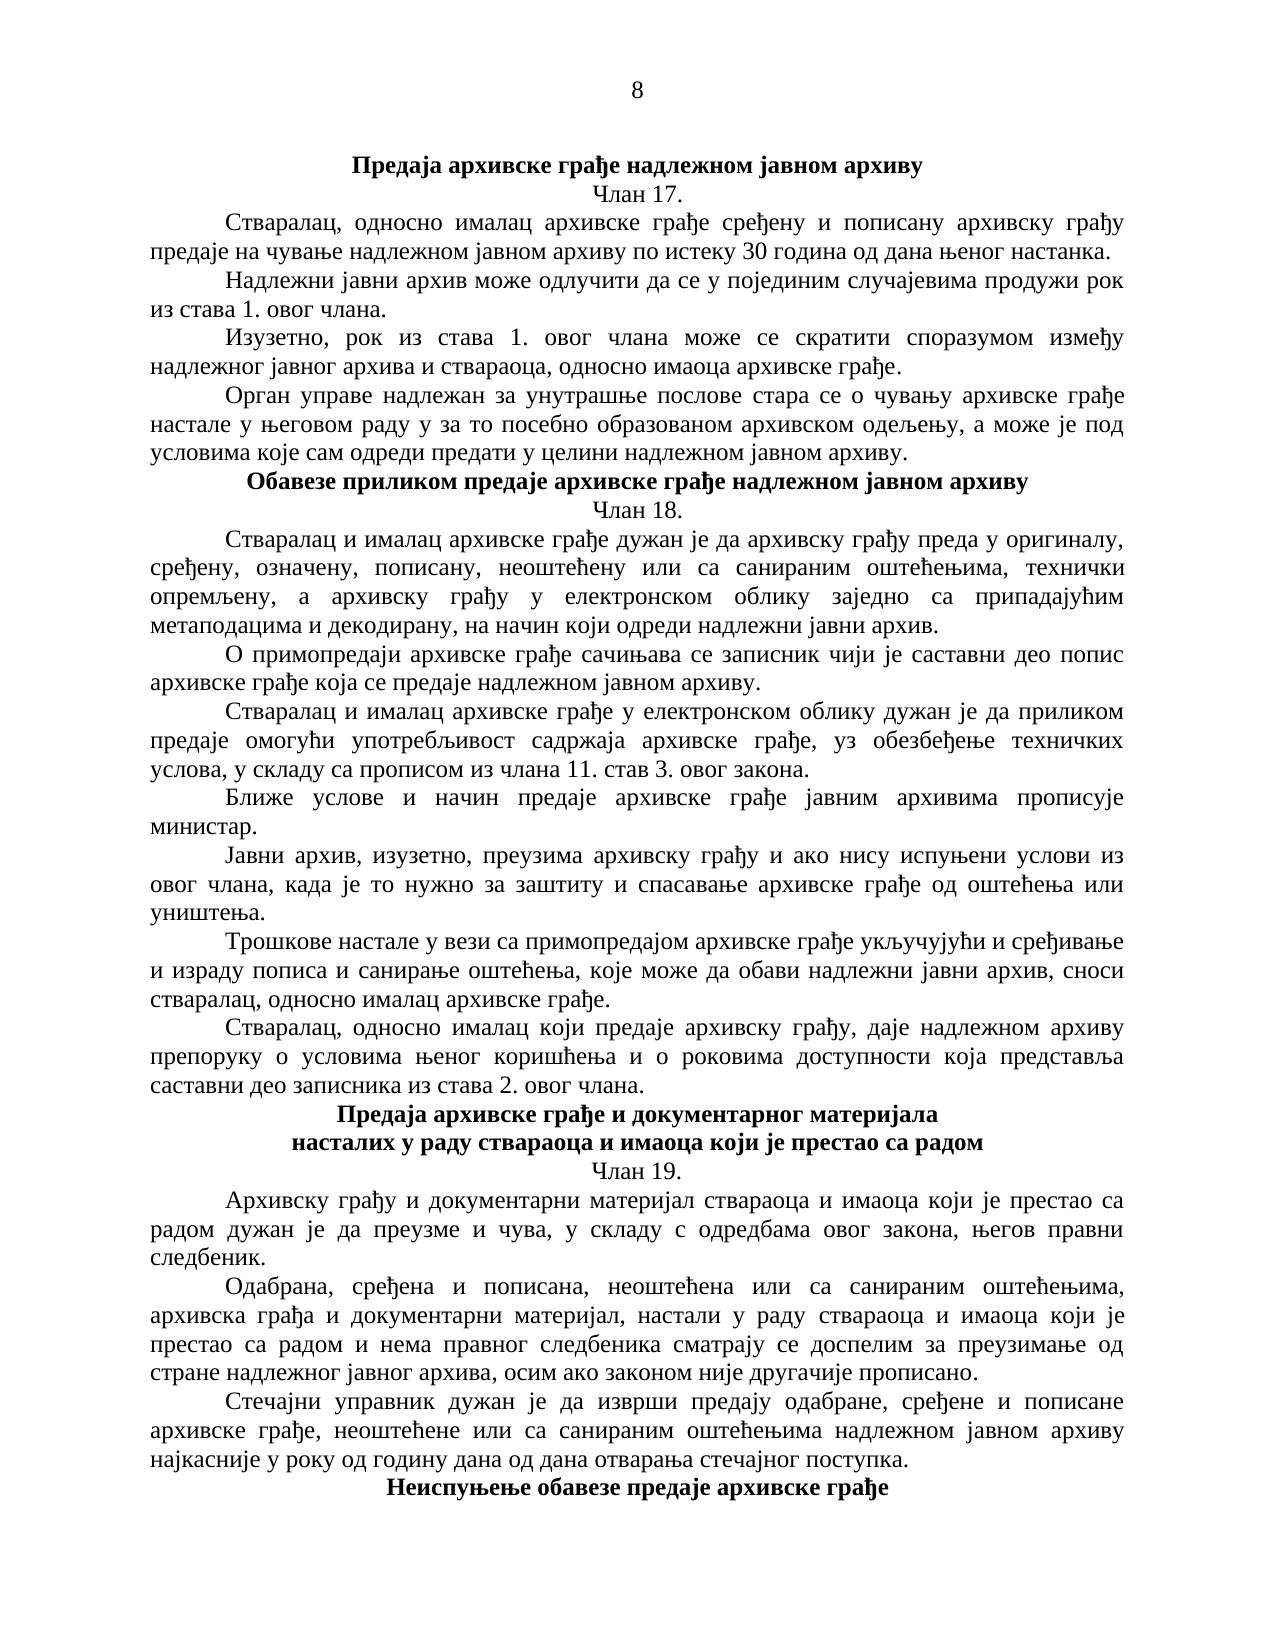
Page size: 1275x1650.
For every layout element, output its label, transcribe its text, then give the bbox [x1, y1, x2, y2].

text Стваралац и ималац архивске грађе дужан је да архивску грађу преда у оригиналу, сређену, означену, пописану, неоштећену или са санираним оштећењима, технички опремљену, а архивску грађу у електронском облику заједно са припадајућим метаподацима и декодирану, на начин који одреди надлежни јавни архив. [150, 524, 1125, 639]
text Јавни архив, изузетно, преузима архивску грађу и ако нису испуњени услови из овог члана, када је то нужно за заштиту и спасавање архивске грађе од оштећења или уништења. [150, 840, 1125, 926]
text Обавезе приликом предаје архивске грађе надлежном јавном архиву [150, 466, 1125, 495]
text Неиспуњење обавезе предаје архивске грађе [150, 1472, 1125, 1501]
text Члан 18. [150, 495, 1125, 524]
text Изузетно, рок из става 1. овог члана може се скратити споразумом између надлежног јавног архива и ствараоца, односно имаоца архивске грађе. [150, 322, 1125, 380]
text Стваралац и ималац архивске грађе у електронском облику дужан је да приликом предаје омогући употребљивост садржаја архивске грађе, уз обезбеђење техничких услова, у складу са прописом из члана 11. став 3. овог закона. [150, 696, 1125, 782]
text Члан 19. [148, 1156, 1125, 1185]
text Стечајни управник дужан је да изврши предају одабране, сређене и пописане архивске грађе, неоштећене или са санираним оштећењима надлежном јавном архиву најкасније у року од годину дана од дана отварања стечајног поступка. [150, 1386, 1125, 1472]
text Трошкове настале у вези са примопредајом архивске грађе укључујући и сређивање и израду пописа и санирање оштећења, које може да обави надлежни јавни архив, сноси стваралац, односно ималац архивске грађе. [150, 926, 1125, 1012]
text Члан 17. [150, 179, 1125, 207]
text Надлежни јавни архив може одлучити да се у појединим случајевима продужи рок из става 1. овог члана. [150, 265, 1125, 322]
text Стваралац, односно ималац архивске грађе сређену и пописану архивску грађу предаје на чување надлежном јавном архиву по истеку 30 година од дана њеног настанка. [150, 207, 1125, 265]
text Предаја архивске грађе и документарног материјала [150, 1099, 1125, 1127]
text Архивску грађу и документарни материјал ствараоца и имаоца који је престао са радом дужан је да преузме и чува, у складу с одредбама овог закона, његов правни следбеник. [150, 1185, 1125, 1271]
text Ближе услове и начин предаје архивске грађе јавним архивима прописује министар. [150, 782, 1125, 840]
text Одабрана, сређена и пописана, неоштећена или са санираним оштећењима, архивска грађа и документарни материјал, настали у раду ствараоца и имаоца који је престао са радом и нема правног следбеника сматрају се доспелим за преузимање од стране надлежног јавног архива, осим ако законом није другачије прописано. [150, 1271, 1125, 1386]
text Стваралац, односно ималац који предаје архивску грађу, даје надлежном архиву препоруку о условима њеног коришћења и о роковима доступности која представља саставни део записника из става 2. овог члана. [150, 1012, 1125, 1099]
text Орган управе надлежан за унутрашње послове стара се о чувању архивске грађе настале у његовом раду у за то посебно образованом архивском одељењу, а може је под условима које сам одреди предати у целини надлежном јавном архиву. [150, 380, 1125, 466]
text Предаја архивске грађе надлежном јавном архиву [150, 150, 1125, 179]
text О примопредаји архивске грађе сачињава се записник чији је саставни део попис архивске грађе која се предаје надлежном јавном архиву. [150, 639, 1125, 696]
text насталих у раду ствараоца и имаоца који је престао са радом [150, 1127, 1125, 1156]
